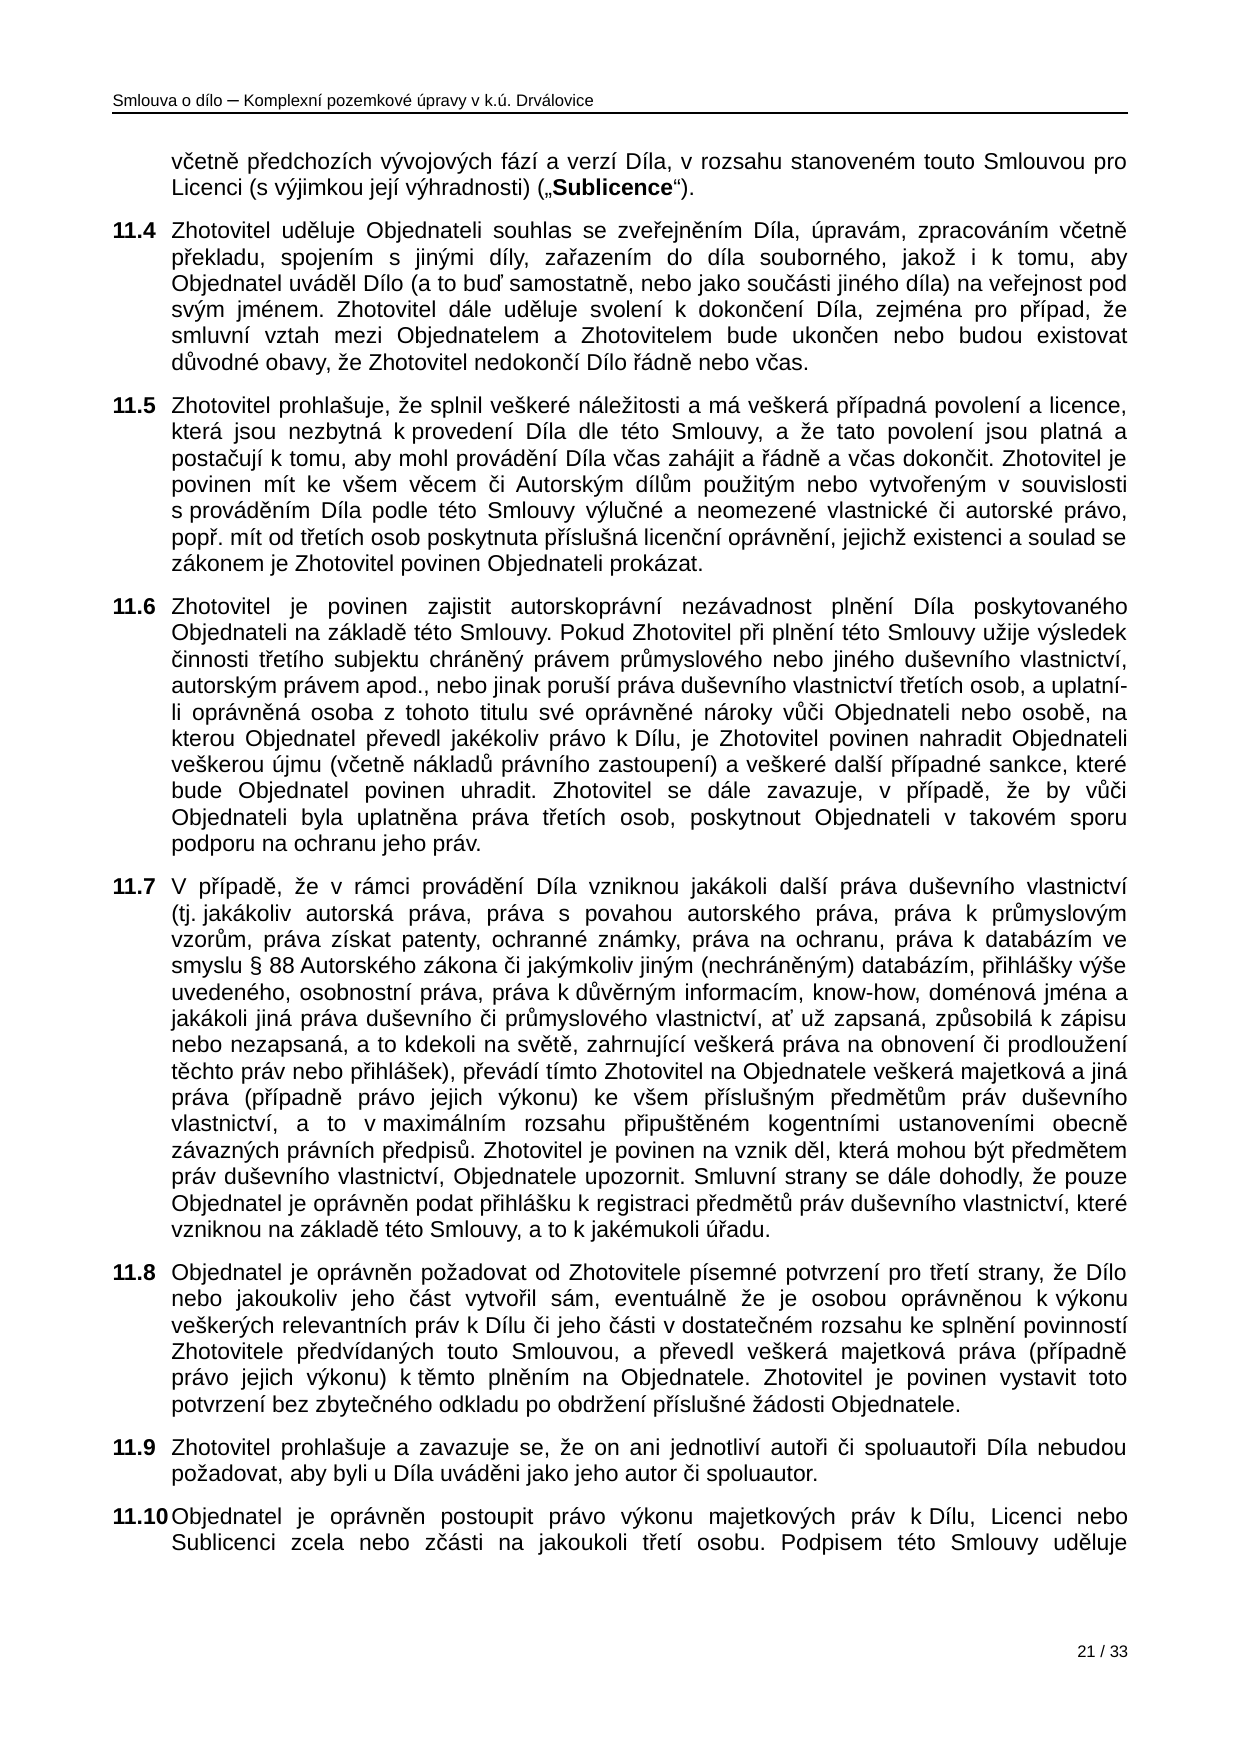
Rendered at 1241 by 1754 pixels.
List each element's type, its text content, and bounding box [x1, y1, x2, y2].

text Zhotovitel uděluje Objednateli souhlas se zveřejněním Díla, úpravám, zpracováním včetně překladu, spojením s jinými díly, zařazením do díla souborného, jakož i k tomu, aby Objednatel uváděl Dílo (a to buď samostatně, nebo jako součásti jiného díla) na veřejnost pod svým jménem. Zhotovitel dále uděluje svolení k dokončení Díla, zejména pro případ, že smluvní vztah mezi Objednatelem a Zhotovitelem bude ukončen nebo budou existovat důvodné obavy, že Zhotovitel nedokončí Dílo řádně nebo včas. [112, 217, 1128, 375]
text Zhotovitel je povinen zajistit autorskoprávní nezávadnost plnění Díla poskytovaného Objednateli na základě této Smlouvy. Pokud Zhotovitel při plnění této Smlouvy užije výsledek činnosti třetího subjektu chráněný právem průmyslového nebo jiného duševního vlastnictví, autorským právem apod., nebo jinak poruší práva duševního vlastnictví třetích osob, a uplatní-li oprávněná osoba z tohoto titulu své oprávněné nároky vůči Objednateli nebo osobě, na kterou Objednatel převedl jakékoliv právo k Dílu, je Zhotovitel povinen nahradit Objednateli veškerou újmu (včetně nákladů právního zastoupení) a veškeré další případné sankce, které bude Objednatel povinen uhradit. Zhotovitel se dále zavazuje, v případě, že by vůči Objednateli byla uplatněna práva třetích osob, poskytnout Objednateli v takovém sporu podporu na ochranu jeho práv. [112, 593, 1128, 857]
text Zhotovitel prohlašuje, že splnil veškeré náležitosti a má veškerá případná povolení a licence, která jsou nezbytná k provedení Díla dle této Smlouvy, a že tato povolení jsou platná a postačují k tomu, aby mohl provádění Díla včas zahájit a řádně a včas dokončit. Zhotovitel je povinen mít ke všem věcem či Autorským dílům použitým nebo vytvořeným v souvislosti s prováděním Díla podle této Smlouvy výlučné a neomezené vlastnické či autorské právo, popř. mít od třetích osob poskytnuta příslušná licenční oprávnění, jejichž existenci a soulad se zákonem je Zhotovitel povinen Objednateli prokázat. [112, 392, 1128, 576]
text Zhotovitel prohlašuje a zavazuje se, že on ani jednotliví autoři či spoluautoři Díla nebudou požadovat, aby byli u Díla uváděni jako jeho autor či spoluautor. [112, 1434, 1128, 1486]
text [112, 1503, 1128, 1556]
text V případě, že v rámci provádění Díla vzniknou jakákoli další práva duševního vlastnictví (tj. jakákoliv autorská práva, práva s povahou autorského práva, práva k průmyslovým vzorům, práva získat patenty, ochranné známky, práva na ochranu, práva k databázím ve smyslu § 88 Autorského zákona či jakýmkoliv jiným (nechráněným) databázím, přihlášky výše uvedeného, osobnostní práva, práva k důvěrným informacím, know-how, doménová jména a jakákoli jiná práva duševního či průmyslového vlastnictví, ať už zapsaná, způsobilá k zápisu nebo nezapsaná, a to kdekoli na světě, zahrnující veškerá práva na obnovení či prodloužení těchto práv nebo přihlášek), převádí tímto Zhotovitel na Objednatele veškerá majetková a jiná práva (případně právo jejich výkonu) ke všem příslušným předmětům práv duševního vlastnictví, a to v maximálním rozsahu připuštěném kogentními ustanoveními obecně závazných právních předpisů. Zhotovitel je povinen na vznik děl, která mohou být předmětem práv duševního vlastnictví, Objednatele upozornit. Smluvní strany se dále dohodly, že pouze Objednatel je oprávněn podat přihlášku k registraci předmětů práv duševního vlastnictví, které vzniknou na základě této Smlouvy, a to k jakémukoli úřadu. [112, 873, 1128, 1242]
text Objednatel je oprávněn požadovat od Zhotovitele písemné potvrzení pro třetí strany, že Dílo nebo jakoukoliv jeho část vytvořil sám, eventuálně že je osobou oprávněnou k výkonu veškerých relevantních práv k Dílu či jeho části v dostatečném rozsahu ke splnění povinností Zhotovitele předvídaných touto Smlouvou, a převedl veškerá majetková práva (případně právo jejich výkonu) k těmto plněním na Objednatele. Zhotovitel je povinen vystavit toto potvrzení bez zbytečného odkladu po obdržení příslušné žádosti Objednatele. [112, 1259, 1128, 1417]
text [112, 148, 1128, 200]
